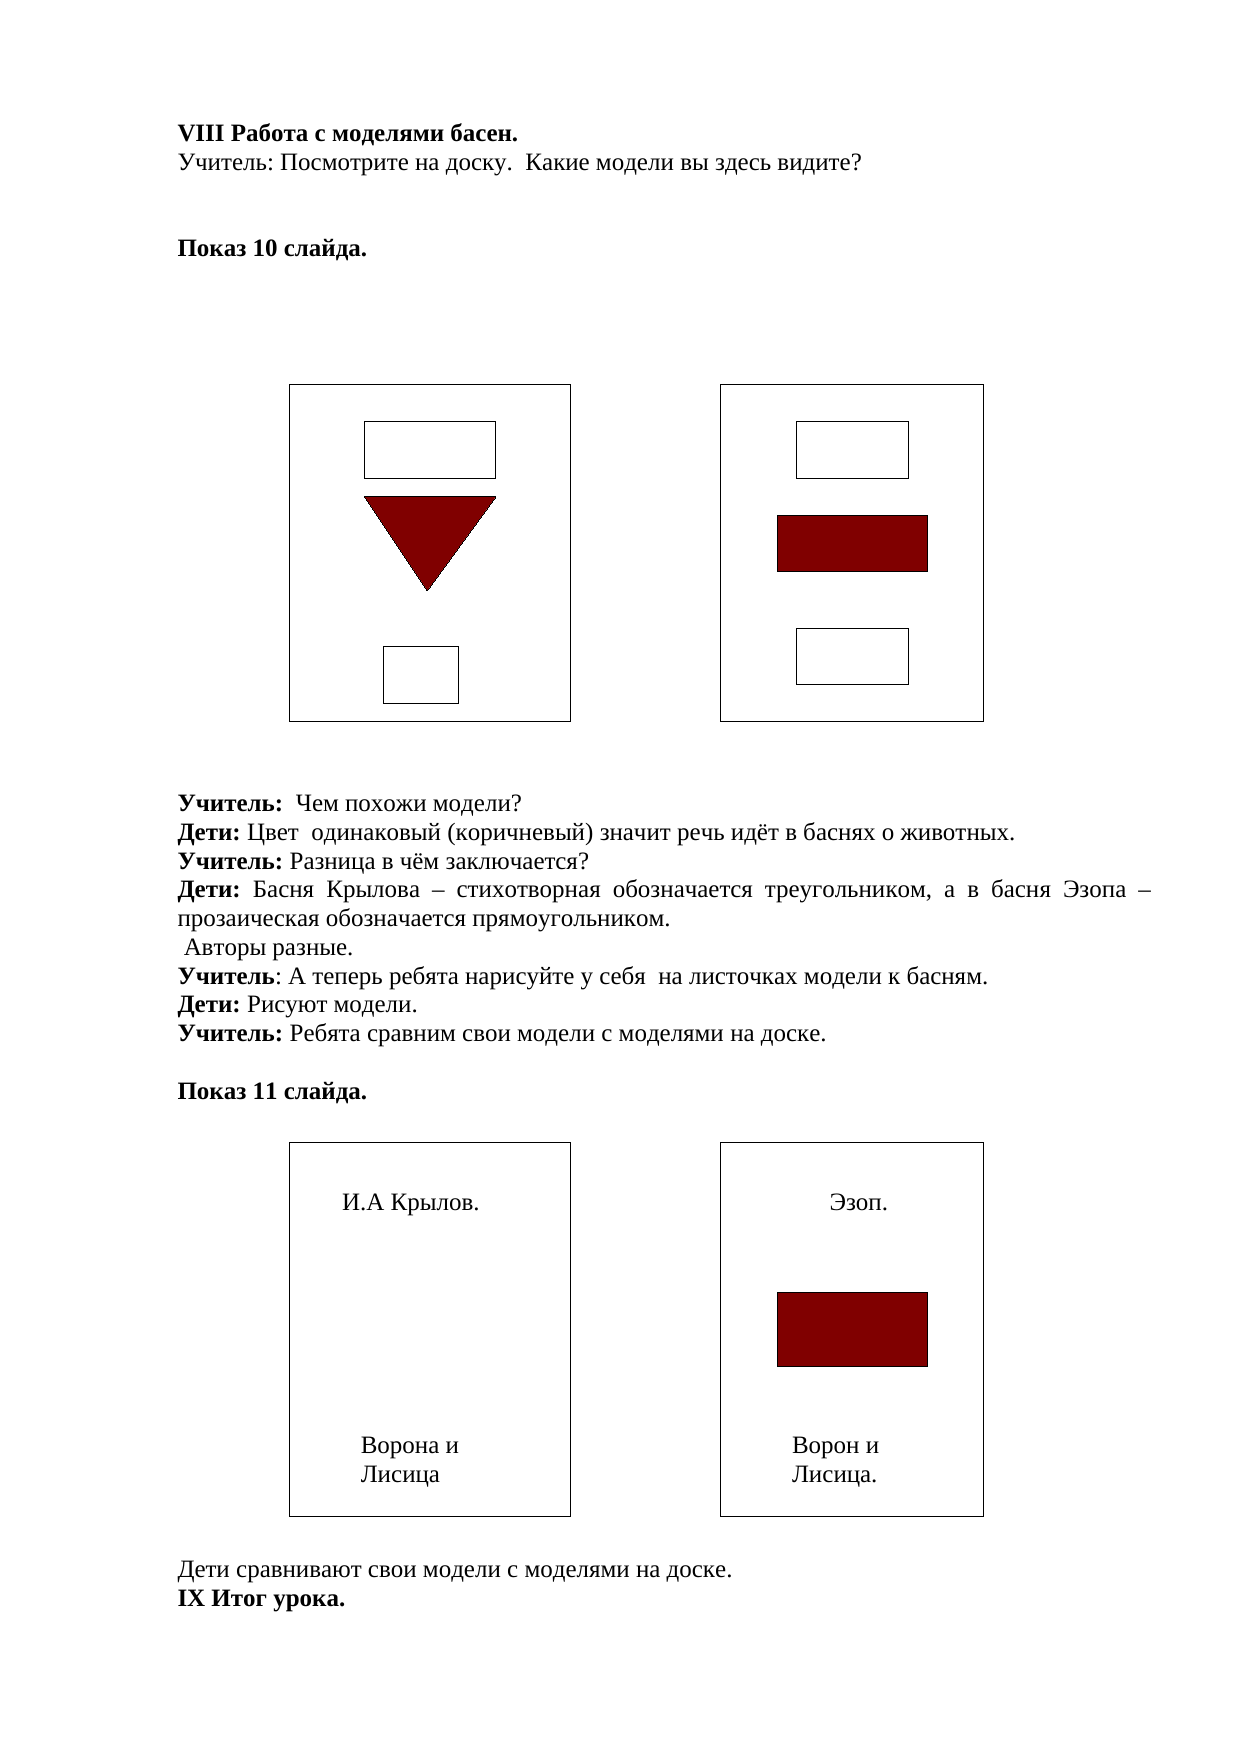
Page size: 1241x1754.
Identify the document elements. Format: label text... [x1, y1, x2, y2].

text Авторы разные. [177, 932, 1152, 961]
text Дети: Басня Крылова – стихотворная обозначается треугольником, а в басня Эзопа – прозаическая обозначается прямоугольником. [177, 874, 1152, 932]
text Учитель: Ребята сравним свои модели с моделями на доске. [177, 1018, 1152, 1047]
text Дети: Рисуют модели. [177, 989, 1152, 1018]
text Дети сравнивают свои модели с моделями на доске. [177, 1554, 1152, 1583]
text IX Итог урока. [177, 1583, 1152, 1612]
text Показ 10 слайда. [177, 233, 1152, 262]
text Учитель: Посмотрите на доску. Какие модели вы здесь видите? [177, 147, 1152, 176]
text Учитель: Чем похожи модели? [177, 788, 1152, 817]
text Учитель: Разница в чём заключается? [177, 846, 1152, 874]
text Показ 11 слайда. [177, 1076, 1152, 1104]
text Учитель: А теперь ребята нарисуйте у себя на листочках модели к басням. [177, 961, 1152, 989]
text Дети: Цвет одинаковый (коричневый) значит речь идёт в баснях о животных. [177, 817, 1152, 846]
text VIII Работа с моделями басен. [177, 118, 1152, 147]
